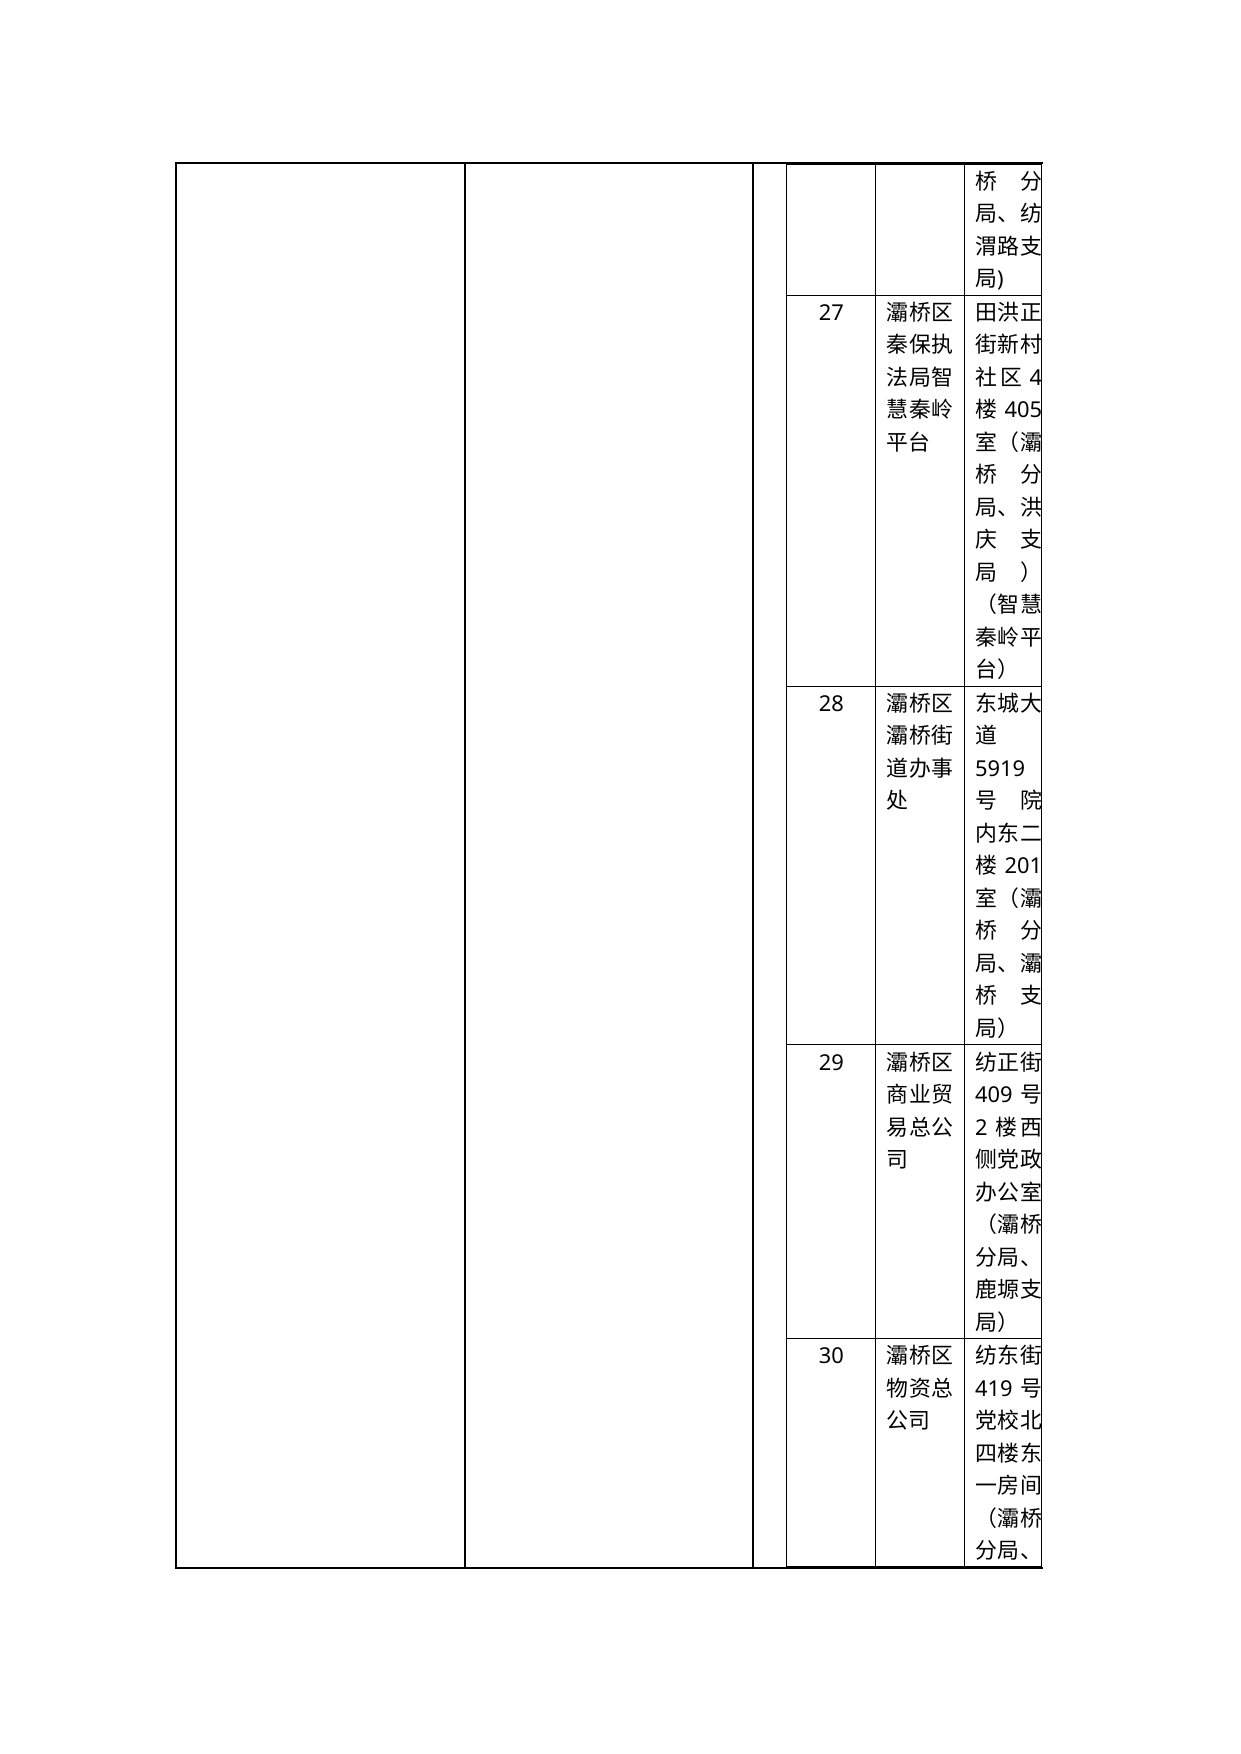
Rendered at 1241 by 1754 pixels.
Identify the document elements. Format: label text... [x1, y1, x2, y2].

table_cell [876, 296, 964, 686]
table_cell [787, 296, 875, 686]
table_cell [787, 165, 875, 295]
table_cell 1 [177, 164, 464, 1567]
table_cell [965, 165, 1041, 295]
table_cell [754, 164, 786, 1567]
table_cell [466, 164, 752, 1567]
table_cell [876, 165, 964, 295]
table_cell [876, 1339, 964, 1566]
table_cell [965, 1339, 1041, 1566]
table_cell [787, 1339, 875, 1566]
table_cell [965, 296, 1041, 686]
